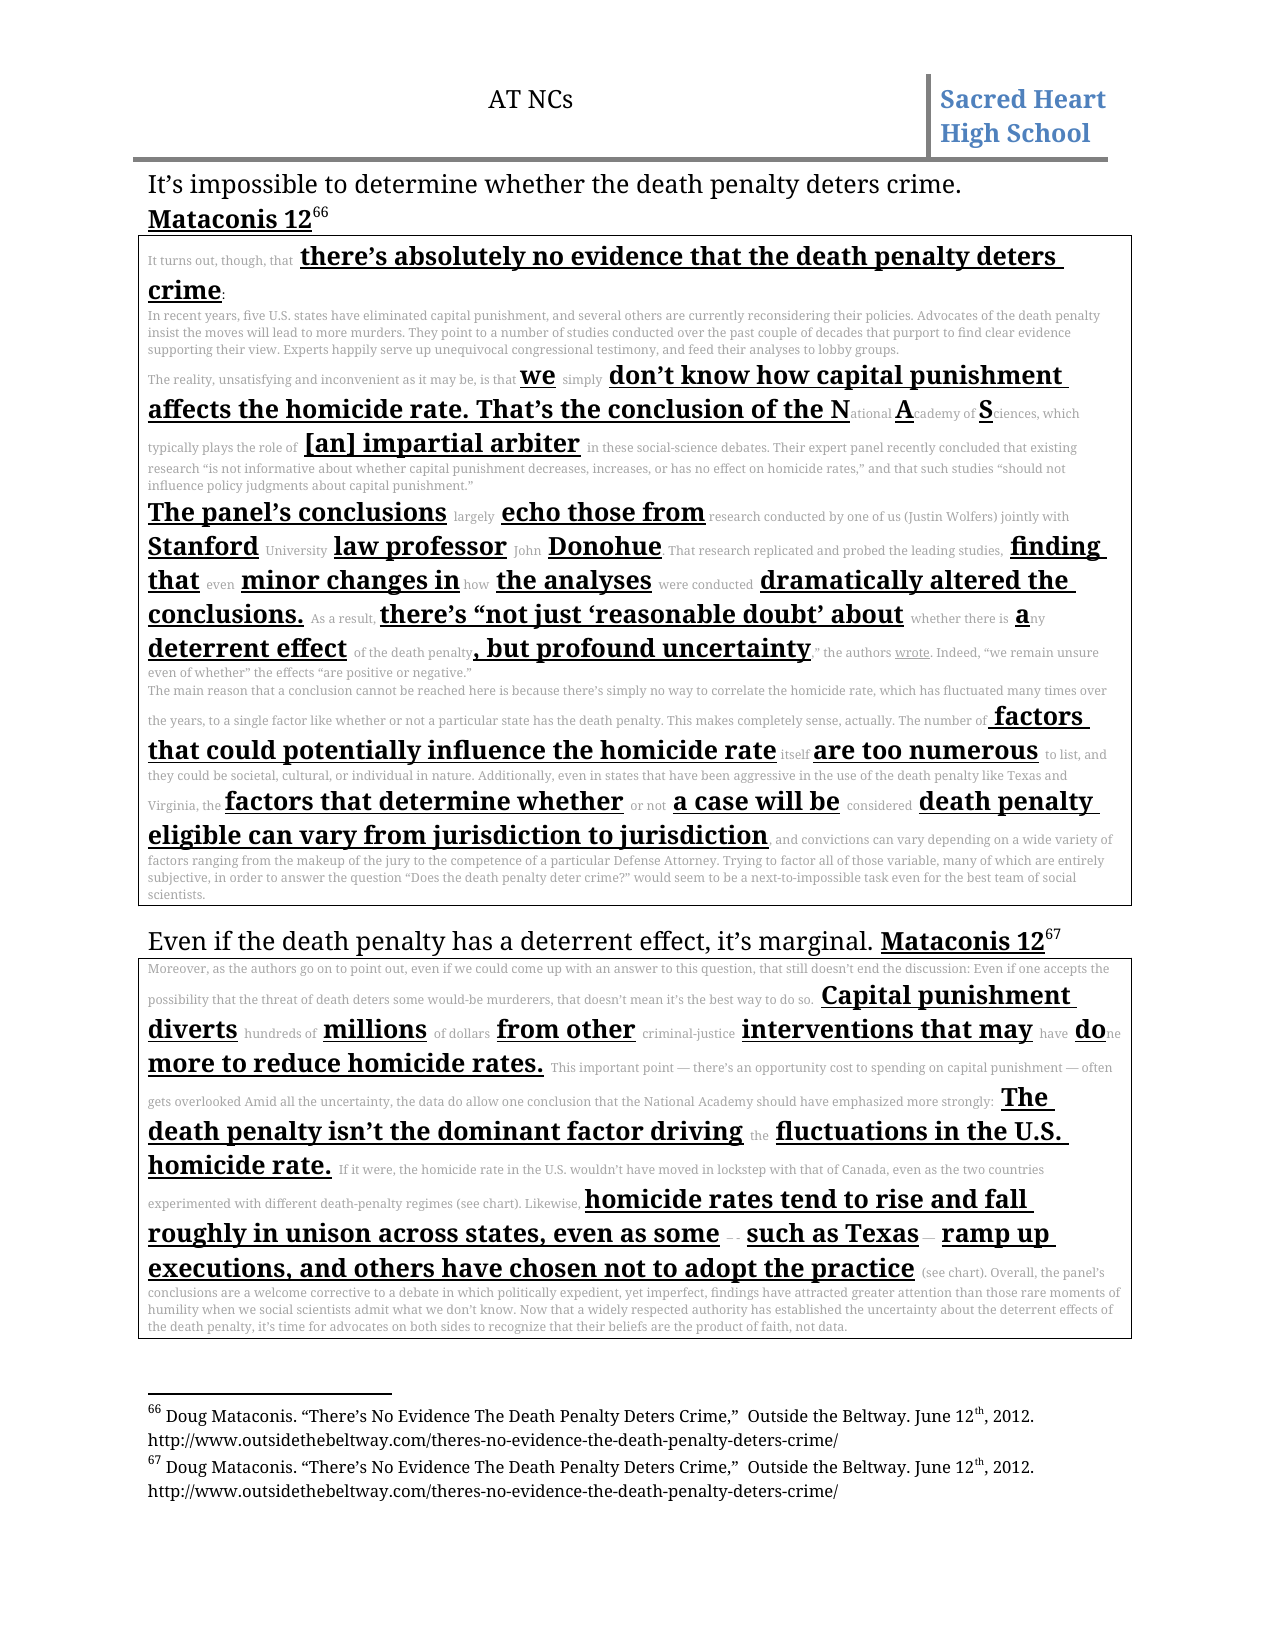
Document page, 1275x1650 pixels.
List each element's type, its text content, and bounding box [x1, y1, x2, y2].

text It’s impossible to determine whether the death penalty deters crime. [148, 167, 1122, 201]
text Moreover, as the authors go on to point out, even if we could come up with an answer to this question, that still doesn’t end the discussion: Even if one accepts the possibility that the threat of death deters some would-be murderers, that doesn’t mean it’s the best way to do so. Capital punishment diverts hundreds of millions of dollars from other criminal-justice interventions that may have done more to reduce homicide rates. This important point — there’s an opportunity cost to spending on capital punishment — often gets overlooked Amid all the uncertainty, the data do allow one conclusion that the National Academy should have emphasized more strongly: The death penalty isn’t the dominant factor driving the fluctuations in the U.S. homicide rate. If it were, the homicide rate in the U.S. wouldn’t have moved in lockstep with that of Canada, even as the two countries experimented with different death-penalty regimes (see chart). Likewise, homicide rates tend to rise and fall roughly in unison across states, even as some – - such as Texas — ramp up executions, and others have chosen not to adopt the practice (see chart). Overall, the panel’s conclusions are a welcome corrective to a debate in which politically expedient, yet imperfect, findings have attracted greater attention than those rare moments of humility when we social scientists admit what we don’t know. Now that a widely respected authority has established the uncertainty about the deterrent effects of the death penalty, it’s time for advocates on both sides to recognize that their beliefs are the product of faith, not data. [139, 959, 1131, 1338]
text In recent years, five U.S. states have eliminated capital punishment, and several others are currently reconsidering their policies. Advocates of the death penalty insist the moves will lead to more murders. They point to a number of studies conducted over the past couple of decades that purport to find clear evidence supporting their view. Experts happily serve up unequivocal congressional testimony, and feed their analyses to lobby groups. [148, 307, 1122, 358]
text Even if the death penalty has a deterrent effect, it’s marginal. Mataconis 12 [148, 923, 1122, 957]
text It turns out, though, that there’s absolutely no evidence that the death penalty deters crime: [139, 236, 1131, 307]
text Mataconis 12 [148, 201, 1122, 235]
text The panel’s conclusions largely echo those from research conducted by one of us (Justin Wolfers) jointly with Stanford University law professor John Donohue. That research replicated and probed the leading studies, finding that even minor changes in how the analyses were conducted dramatically altered the conclusions. As a result, there’s “not just ‘reasonable doubt’ about whether there is any deterrent effect of the death penalty, but profound uncertainty,” the authors wrote. Indeed, “we remain unsure even of whether” the effects “are positive or negative.” [148, 494, 1122, 678]
text The main reason that a conclusion cannot be reached here is because there’s simply no way to correlate the homicide rate, which has fluctuated many times over the years, to a single factor like whether or not a particular state has the death penalty. This makes completely sense, actually. The number of factors that could potentially influence the homicide rate itself are too numerous to list, and they could be societal, cultural, or individual in nature. Additionally, even in states that have been aggressive in the use of the death penalty like Texas and Virginia, the factors that determine whether or not a case will be considered death penalty eligible can vary from jurisdiction to jurisdiction, and convictions can vary depending on a wide variety of factors ranging from the makeup of the jury to the competence of a particular Defense Attorney. Trying to factor all of those variable, many of which are entirely subjective, in order to answer the question “Does the death penalty deter crime?” would seem to be a next-to-impossible task even for the best team of social scientists. [139, 678, 1131, 905]
text The reality, unsatisfying and inconvenient as it may be, is that we simply don’t know how capital punishment affects the homicide rate. That’s the conclusion of the National Academy of Sciences, which typically plays the role of [an] impartial arbiter in these social-science debates. Their expert panel recently concluded that existing research “is not informative about whether capital punishment decreases, increases, or has no effect on homicide rates,” and that such studies “should not influence policy judgments about capital punishment.” [148, 358, 1122, 494]
